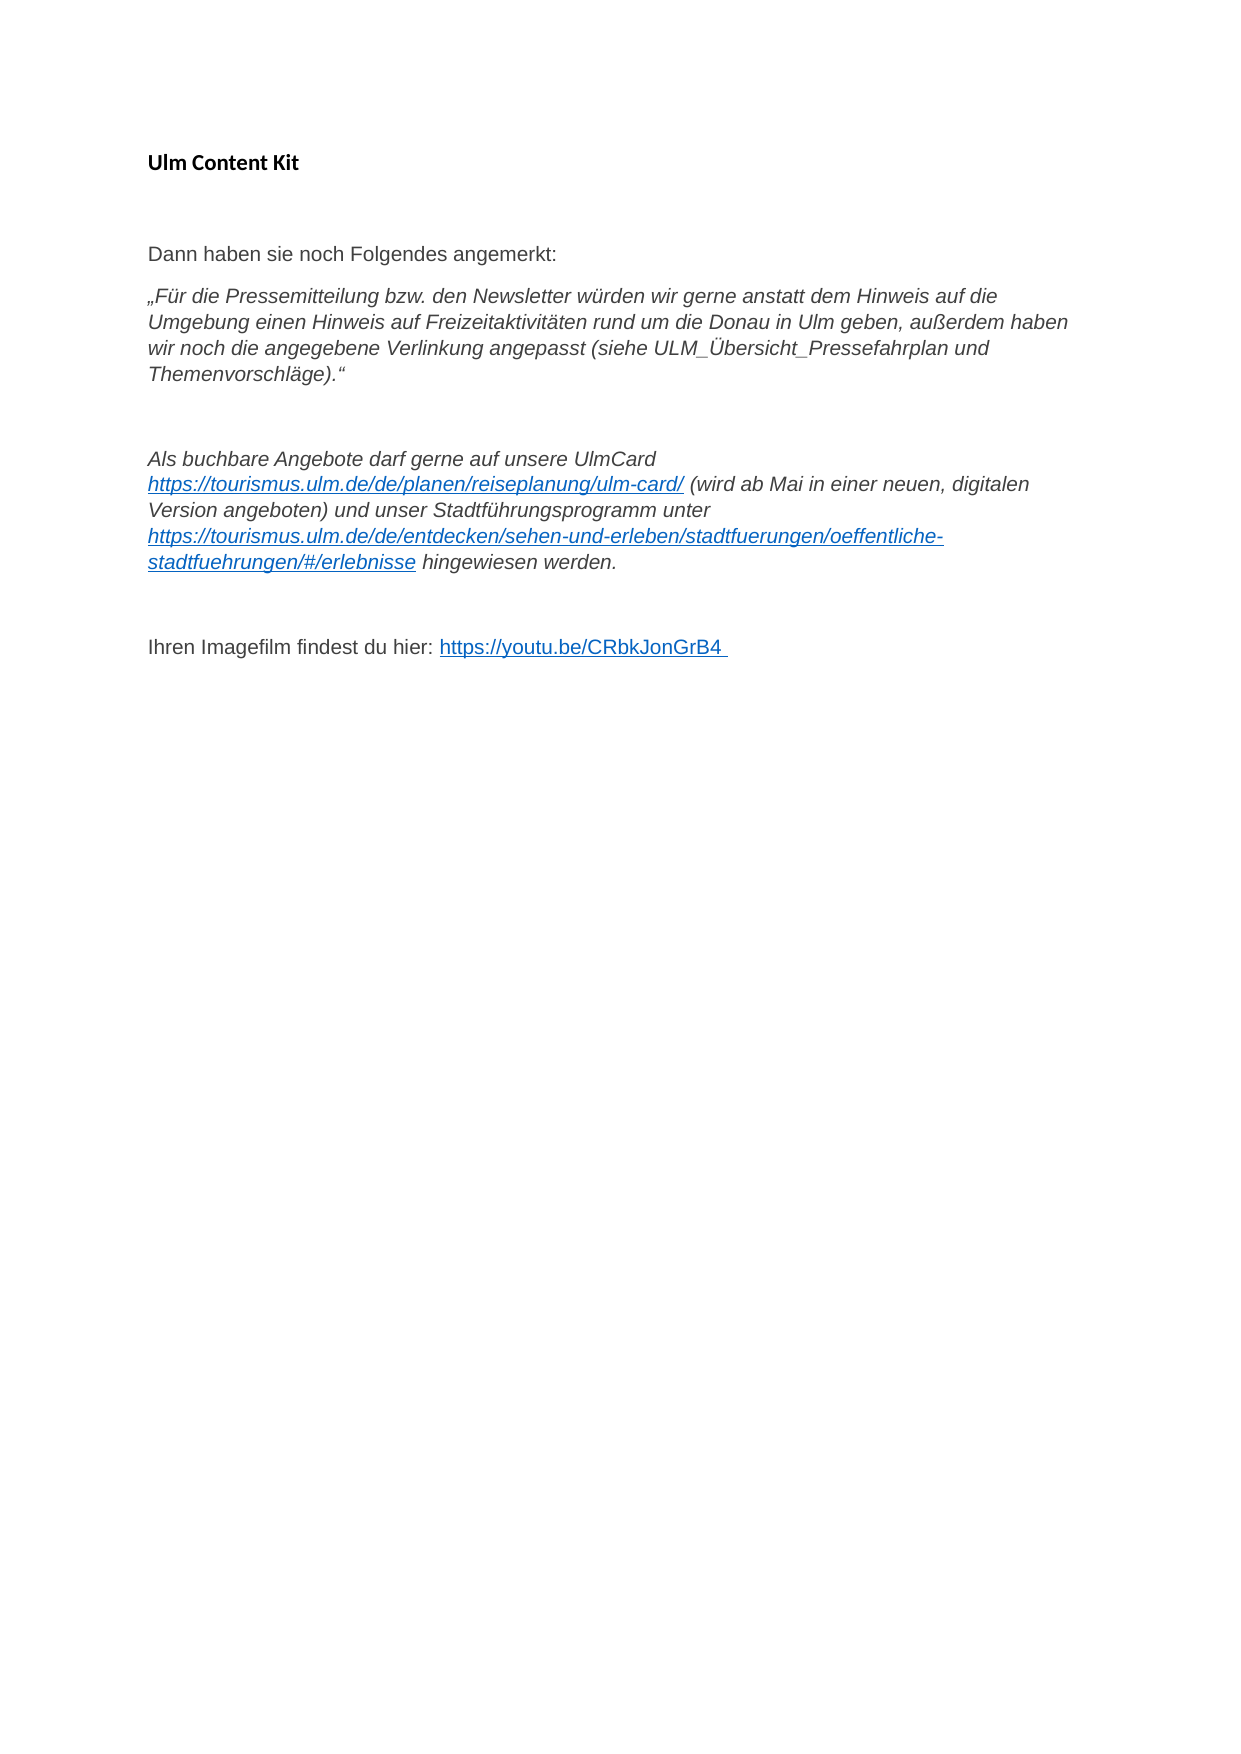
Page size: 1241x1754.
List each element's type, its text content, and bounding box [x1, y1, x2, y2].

text Ulm Content Kit [148, 148, 1093, 176]
text „Für die Pressemitteilung bzw. den Newsletter würden wir gerne anstatt dem Hinweis auf die Umgebung einen Hinweis auf Freizeitaktivitäten rund um die Donau in Ulm geben, außerdem haben wir noch die angegebene Verlinkung angepasst (siehe ULM_Übersicht_Pressefahrplan und Themenvorschläge).“ [148, 284, 1093, 385]
text Als buchbare Angebote darf gerne auf unsere UlmCard https://tourismus.ulm.de/de/planen/reiseplanung/ulm-card/ (wird ab Mai in einer neuen, digitalen Version angeboten) und unser Stadtführungsprogramm unter https://tourismus.ulm.de/de/entdecken/sehen-und-erleben/stadtfuerungen/oeffentliche-stadtfuehrungen/#/erlebnisse hingewiesen werden. [148, 446, 1093, 574]
text Dann haben sie noch Folgendes angemerkt: [148, 241, 1093, 265]
text Ihren Imagefilm findest du hier: https://youtu.be/CRbkJonGrB4 [148, 635, 1093, 659]
